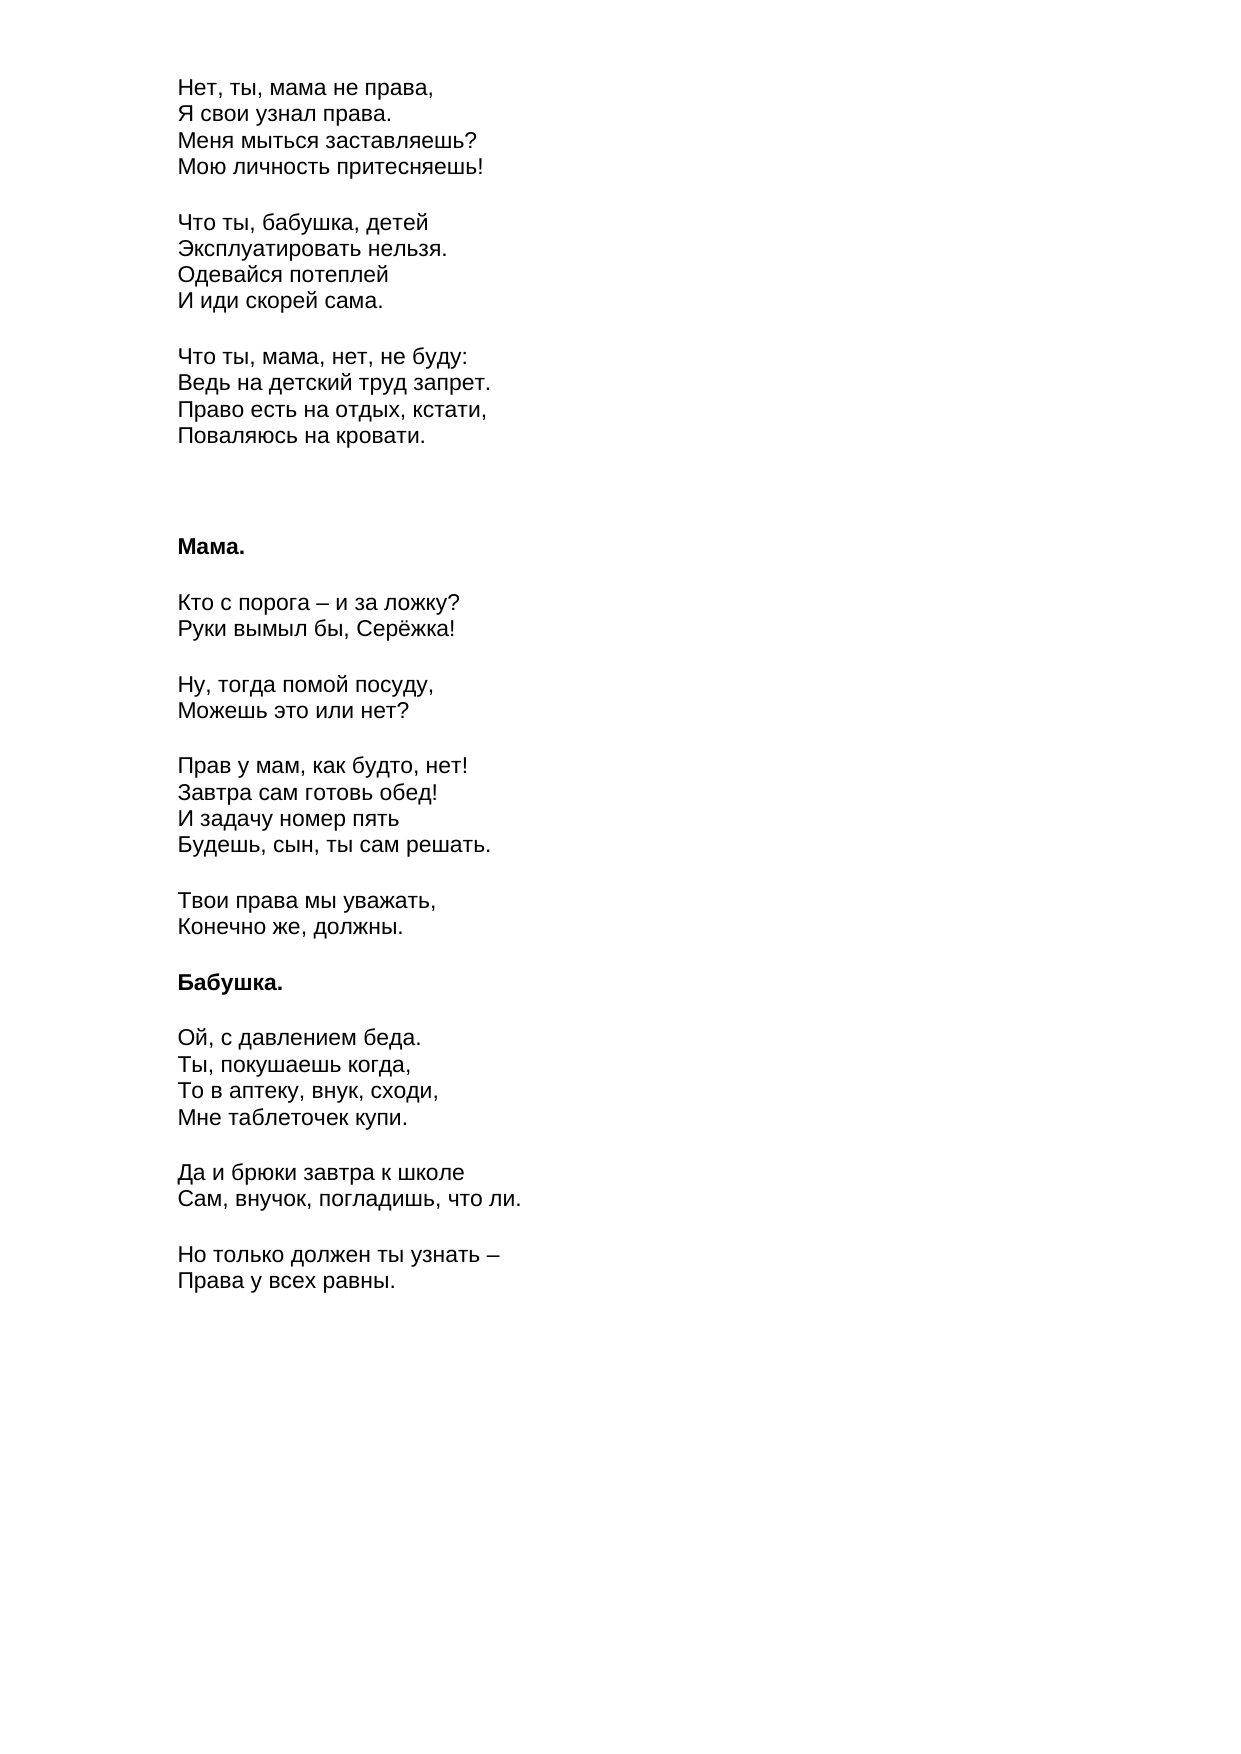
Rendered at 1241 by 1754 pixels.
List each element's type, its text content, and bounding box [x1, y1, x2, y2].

text Твои права мы уважать, Конечно же, должны. [177, 887, 1152, 940]
text Бабушка. [177, 969, 1152, 995]
text Кто с порога – и за ложку? Руки вымыл бы, Серёжка! [177, 589, 1152, 641]
text Ну, тогда помой посуду, Можешь это или нет? [177, 671, 1152, 723]
text Мама. [177, 533, 1152, 559]
text Да и брюки завтра к школе Сам, внучок, погладишь, что ли. [177, 1159, 1152, 1212]
text Но только должен ты узнать – Права у всех равны. [177, 1241, 1152, 1293]
text Ой, с давлением беда. Ты, покушаешь когда, То в аптеку, внук, сходи, Мне таблеточек купи. [177, 1024, 1152, 1130]
text Что ты, мама, нет, не буду: Ведь на детский труд запрет. Право есть на отдых, кстати, Поваляюсь на кровати. [177, 343, 1152, 448]
text Нет, ты, мама не права, Я свои узнал права. Меня мыться заставляешь? Мою личность притесняешь! [177, 74, 1152, 179]
text Что ты, бабушка, детей Эксплуатировать нельзя. Одевайся потеплей И иди скорей сама. [177, 208, 1152, 314]
text Прав у мам, как будто, нет! Завтра сам готовь обед! И задачу номер пять Будешь, сын, ты сам решать. [177, 752, 1152, 858]
